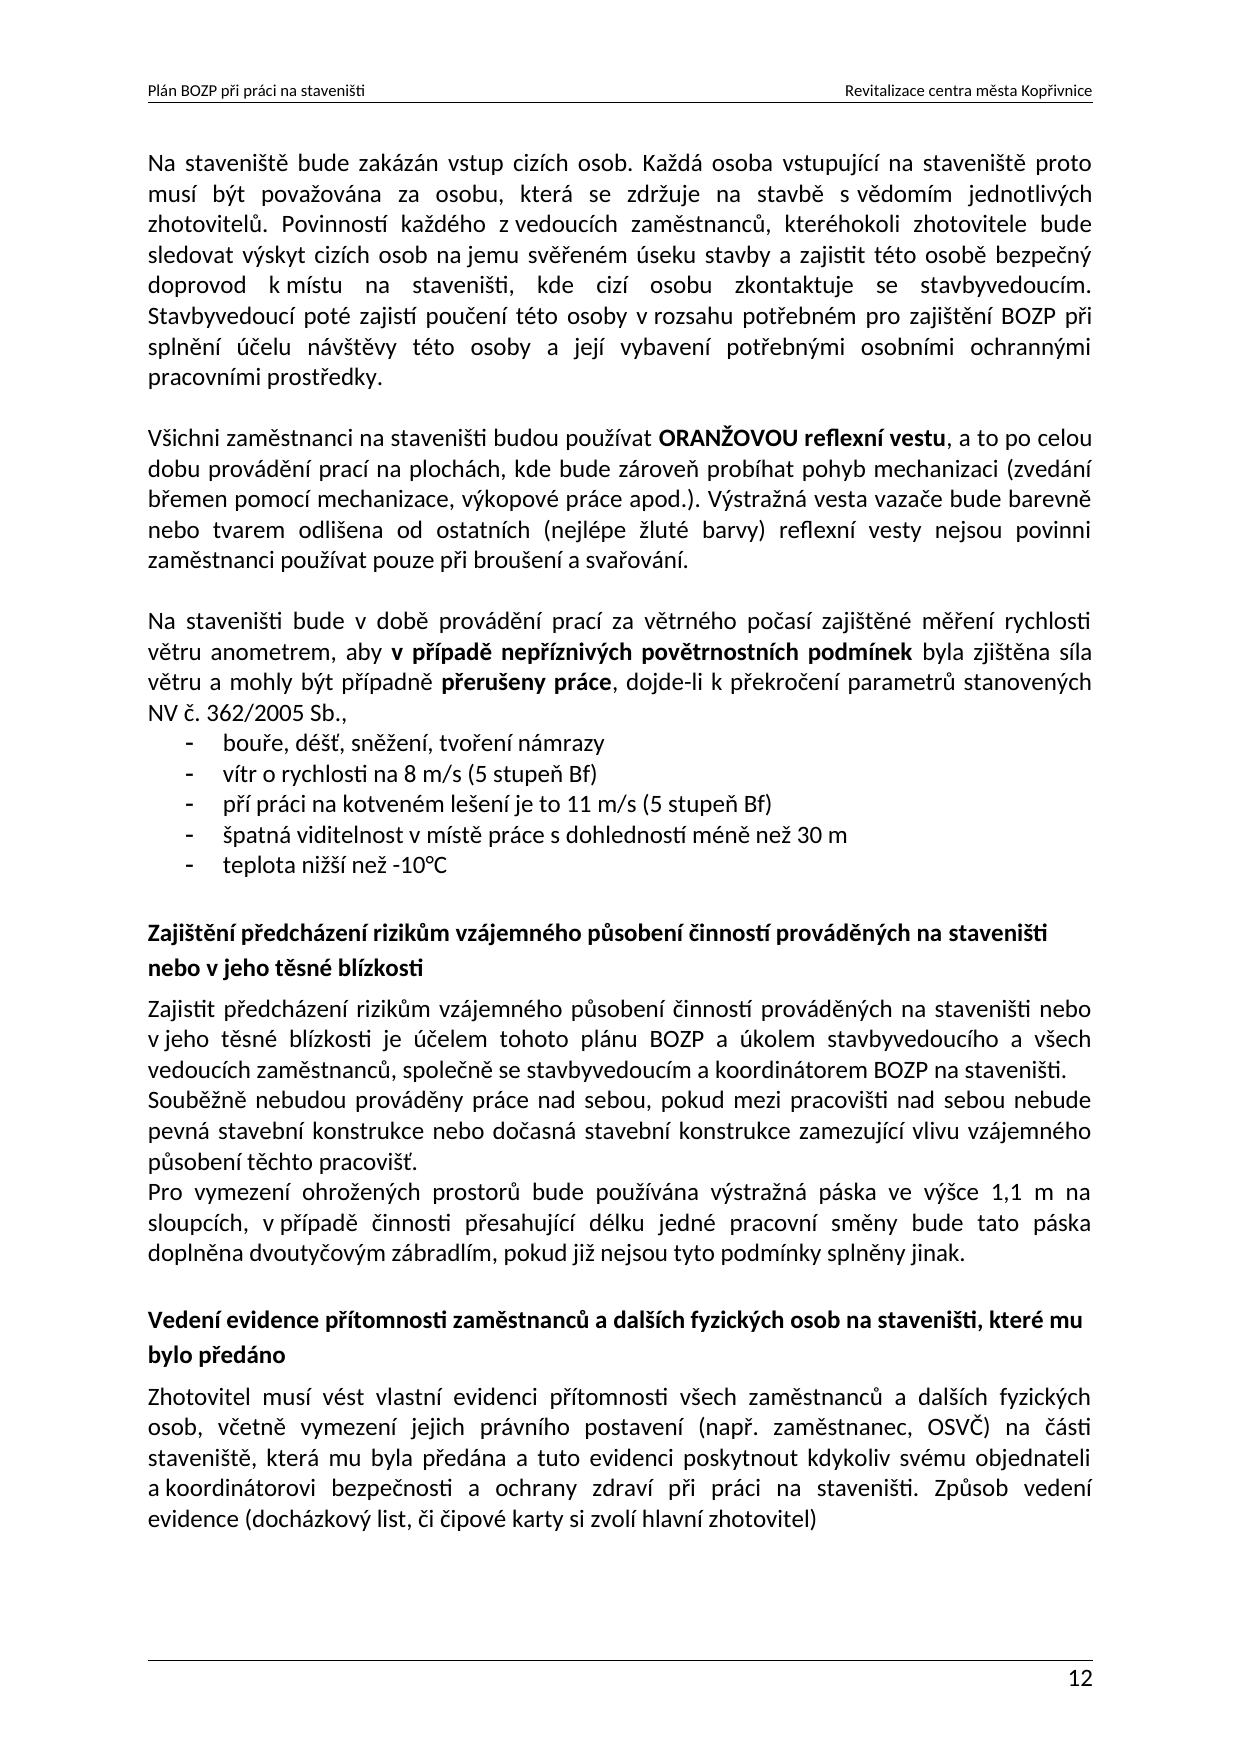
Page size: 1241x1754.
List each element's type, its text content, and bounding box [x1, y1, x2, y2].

text Pro vymezení ohrožených prostorů bude používána výstražná páska ve výšce 1,1 m na sloupcích, v případě činnosti přesahující délku jedné pracovní směny bude tato páska doplněna dvoutyčovým zábradlím, pokud již nejsou tyto podmínky splněny jinak. [148, 1176, 1093, 1268]
text Na staveniště bude zakázán vstup cizích osob. Každá osoba vstupující na staveniště proto musí být považována za osobu, která se zdržuje na stavbě s vědomím jednotlivých zhotovitelů. Povinností každého z vedoucích zaměstnanců, kteréhokoli zhotovitele bude sledovat výskyt cizích osob na jemu svěřeném úseku stavby a zajistit této osobě bezpečný doprovod k místu na staveništi, kde cizí osobu zkontaktuje se stavbyvedoucím. Stavbyvedoucí poté zajistí poučení této osoby v rozsahu potřebném pro zajištění BOZP při splnění účelu návštěvy této osoby a její vybavení potřebnými osobními ochrannými pracovními prostředky. [148, 148, 1093, 392]
list pří práci na kotveném lešení je to 11 m/s (5 stupeň Bf) [185, 788, 1093, 819]
list bouře, déšť, sněžení, tvoření námrazy [185, 727, 1093, 758]
list vítr o rychlosti na 8 m/s (5 stupeň Bf) [185, 758, 1093, 788]
text Zajistit předcházení rizikům vzájemného působení činností prováděných na staveništi nebo v jeho těsné blízkosti je účelem tohoto plánu BOZP a úkolem stavbyvedoucího a všech vedoucích zaměstnanců, společně se stavbyvedoucím a koordinátorem BOZP na staveništi. [148, 993, 1093, 1085]
subtitle Vedení evidence přítomnosti zaměstnanců a dalších fyzických osob na staveništi, které mu bylo předáno [148, 1304, 1093, 1370]
text Zhotovitel musí vést vlastní evidenci přítomnosti všech zaměstnanců a dalších fyzických osob, včetně vymezení jejich právního postavení (např. zaměstnanec, OSVČ) na části staveniště, která mu byla předána a tuto evidenci poskytnout kdykoliv svému objednateli a koordinátorovi bezpečnosti a ochrany zdraví při práci na staveništi. Způsob vedení evidence (docházkový list, či čipové karty si zvolí hlavní zhotovitel) [148, 1381, 1093, 1533]
text Všichni zaměstnanci na staveništi budou používat ORANŽOVOU reflexní vestu, a to po celou dobu provádění prací na plochách, kde bude zároveň probíhat pohyb mechanizaci (zvedání břemen pomocí mechanizace, výkopové práce apod.). Výstražná vesta vazače bude barevně nebo tvarem odlišena od ostatních (nejlépe žluté barvy) reflexní vesty nejsou povinni zaměstnanci používat pouze při broušení a svařování. [148, 422, 1093, 575]
list teplota nižší než -10°C [185, 849, 1093, 880]
subtitle Zajištění předcházení rizikům vzájemného působení činností prováděných na staveništi nebo v jeho těsné blízkosti [148, 917, 1093, 982]
list špatná viditelnost v místě práce s dohledností méně než 30 m [185, 819, 1093, 849]
text Na staveništi bude v době provádění prací za větrného počasí zajištěné měření rychlosti větru anometrem, aby v případě nepříznivých povětrnostních podmínek byla zjištěna síla větru a mohly být případně přerušeny práce, dojde-li k překročení parametrů stanovených NV č. 362/2005 Sb., [148, 605, 1093, 727]
text Souběžně nebudou prováděny práce nad sebou, pokud mezi pracovišti nad sebou nebude pevná stavební konstrukce nebo dočasná stavební konstrukce zamezující vlivu vzájemného působení těchto pracovišť. [148, 1085, 1093, 1176]
